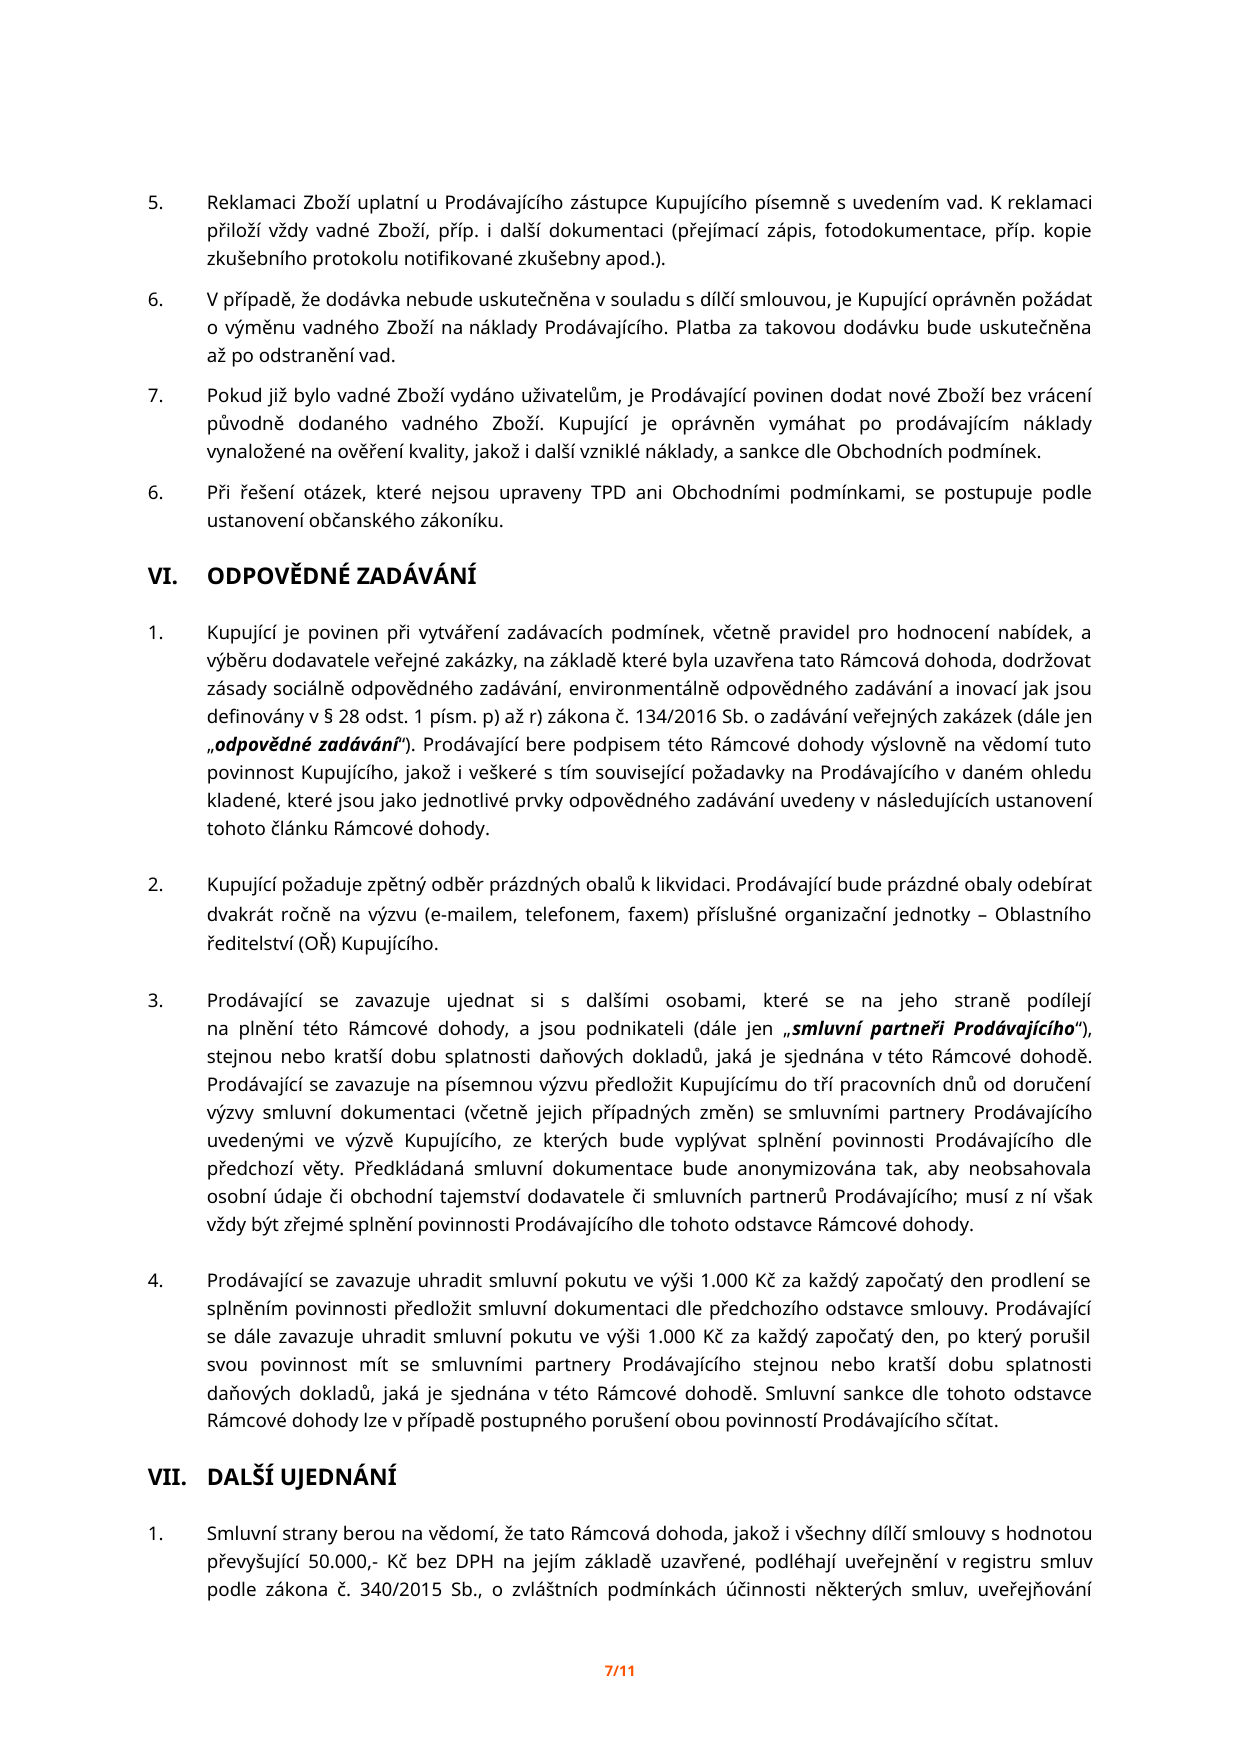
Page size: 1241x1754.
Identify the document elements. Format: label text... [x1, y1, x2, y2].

list V případě, že dodávka nebude uskutečněna v souladu s dílčí smlouvou, je Kupující oprávněn požádat o výměnu vadného Zboží na náklady Prodávajícího. Platba za takovou dodávku bude uskutečněna až po odstranění vad. [148, 286, 1093, 367]
list Prodávající se zavazuje ujednat si s dalšími osobami, které se na jeho straně podílejí na plnění této Rámcové dohody, a jsou podnikateli (dále jen „smluvní partneři Prodávajícího“), stejnou nebo kratší dobu splatnosti daňových dokladů, jaká je sjednána v této Rámcové dohodě. Prodávající se zavazuje na písemnou výzvu předložit Kupujícímu do tří pracovních dnů od doručení výzvy smluvní dokumentaci (včetně jejich případných změn) se smluvními partnery Prodávajícího uvedenými ve výzvě Kupujícího, ze kterých bude vyplývat splnění povinnosti Prodávajícího dle předchozí věty. Předkládaná smluvní dokumentace bude anonymizována tak, aby neobsahovala osobní údaje či obchodní tajemství dodavatele či smluvních partnerů Prodávajícího; musí z ní však vždy být zřejmé splnění povinnosti Prodávajícího dle tohoto odstavce Rámcové dohody. [148, 987, 1093, 1237]
list Prodávající se zavazuje uhradit smluvní pokutu ve výši 1.000 Kč za každý započatý den prodlení se splněním povinnosti předložit smluvní dokumentaci dle předchozího odstavce smlouvy. Prodávající se dále zavazuje uhradit smluvní pokutu ve výši 1.000 Kč za každý započatý den, po který porušil svou povinnost mít se smluvními partnery Prodávajícího stejnou nebo kratší dobu splatnosti daňových dokladů, jaká je sjednána v této Rámcové dohodě. Smluvní sankce dle tohoto odstavce Rámcové dohody lze v případě postupného porušení obou povinností Prodávajícího sčítat. [148, 1268, 1093, 1433]
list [148, 1520, 1093, 1602]
text ODPOVĚDNÉ ZADÁVÁNÍ [148, 560, 1093, 591]
list Reklamaci Zboží uplatní u Prodávajícího zástupce Kupujícího písemně s uvedením vad. K reklamaci přiloží vždy vadné Zboží, příp. i další dokumentaci (přejímací zápis, fotodokumentace, příp. kopie zkušebního protokolu notifikované zkušebny apod.). [148, 189, 1093, 271]
list Pokud již bylo vadné Zboží vydáno uživatelům, je Prodávající povinen dodat nové Zboží bez vrácení původně dodaného vadného Zboží. Kupující je oprávněn vymáhat po prodávajícím náklady vynaložené na ověření kvality, jakož i další vzniklé náklady, a sankce dle Obchodních podmínek. [148, 382, 1093, 464]
text DALŠÍ UJEDNÁNÍ [148, 1461, 1093, 1492]
text Při řešení otázek, které nejsou upraveny TPD ani Obchodními podmínkami, se postupuje podle ustanovení občanského zákoníku. [148, 479, 1093, 533]
list Kupující je povinen při vytváření zadávacích podmínek, včetně pravidel pro hodnocení nabídek, a výběru dodavatele veřejné zakázky, na základě které byla uzavřena tato Rámcová dohoda, dodržovat zásady sociálně odpovědného zadávání, environmentálně odpovědného zadávání a inovací jak jsou definovány v § 28 odst. 1 písm. p) až r) zákona č. 134/2016 Sb. o zadávání veřejných zakázek (dále jen „odpovědné zadávání“). Prodávající bere podpisem této Rámcové dohody výslovně na vědomí tuto povinnost Kupujícího, jakož i veškeré s tím související požadavky na Prodávajícího v daném ohledu kladené, které jsou jako jednotlivé prvky odpovědného zadávání uvedeny v následujících ustanovení tohoto článku Rámcové dohody. [148, 619, 1093, 841]
list Kupující požaduje zpětný odběr prázdných obalů k likvidaci. Prodávající bude prázdné obaly odebírat dvakrát ročně na výzvu (e-mailem, telefonem, faxem) příslušné organizační jednotky – Oblastního ředitelství (OŘ) Kupujícího. [148, 872, 1093, 956]
